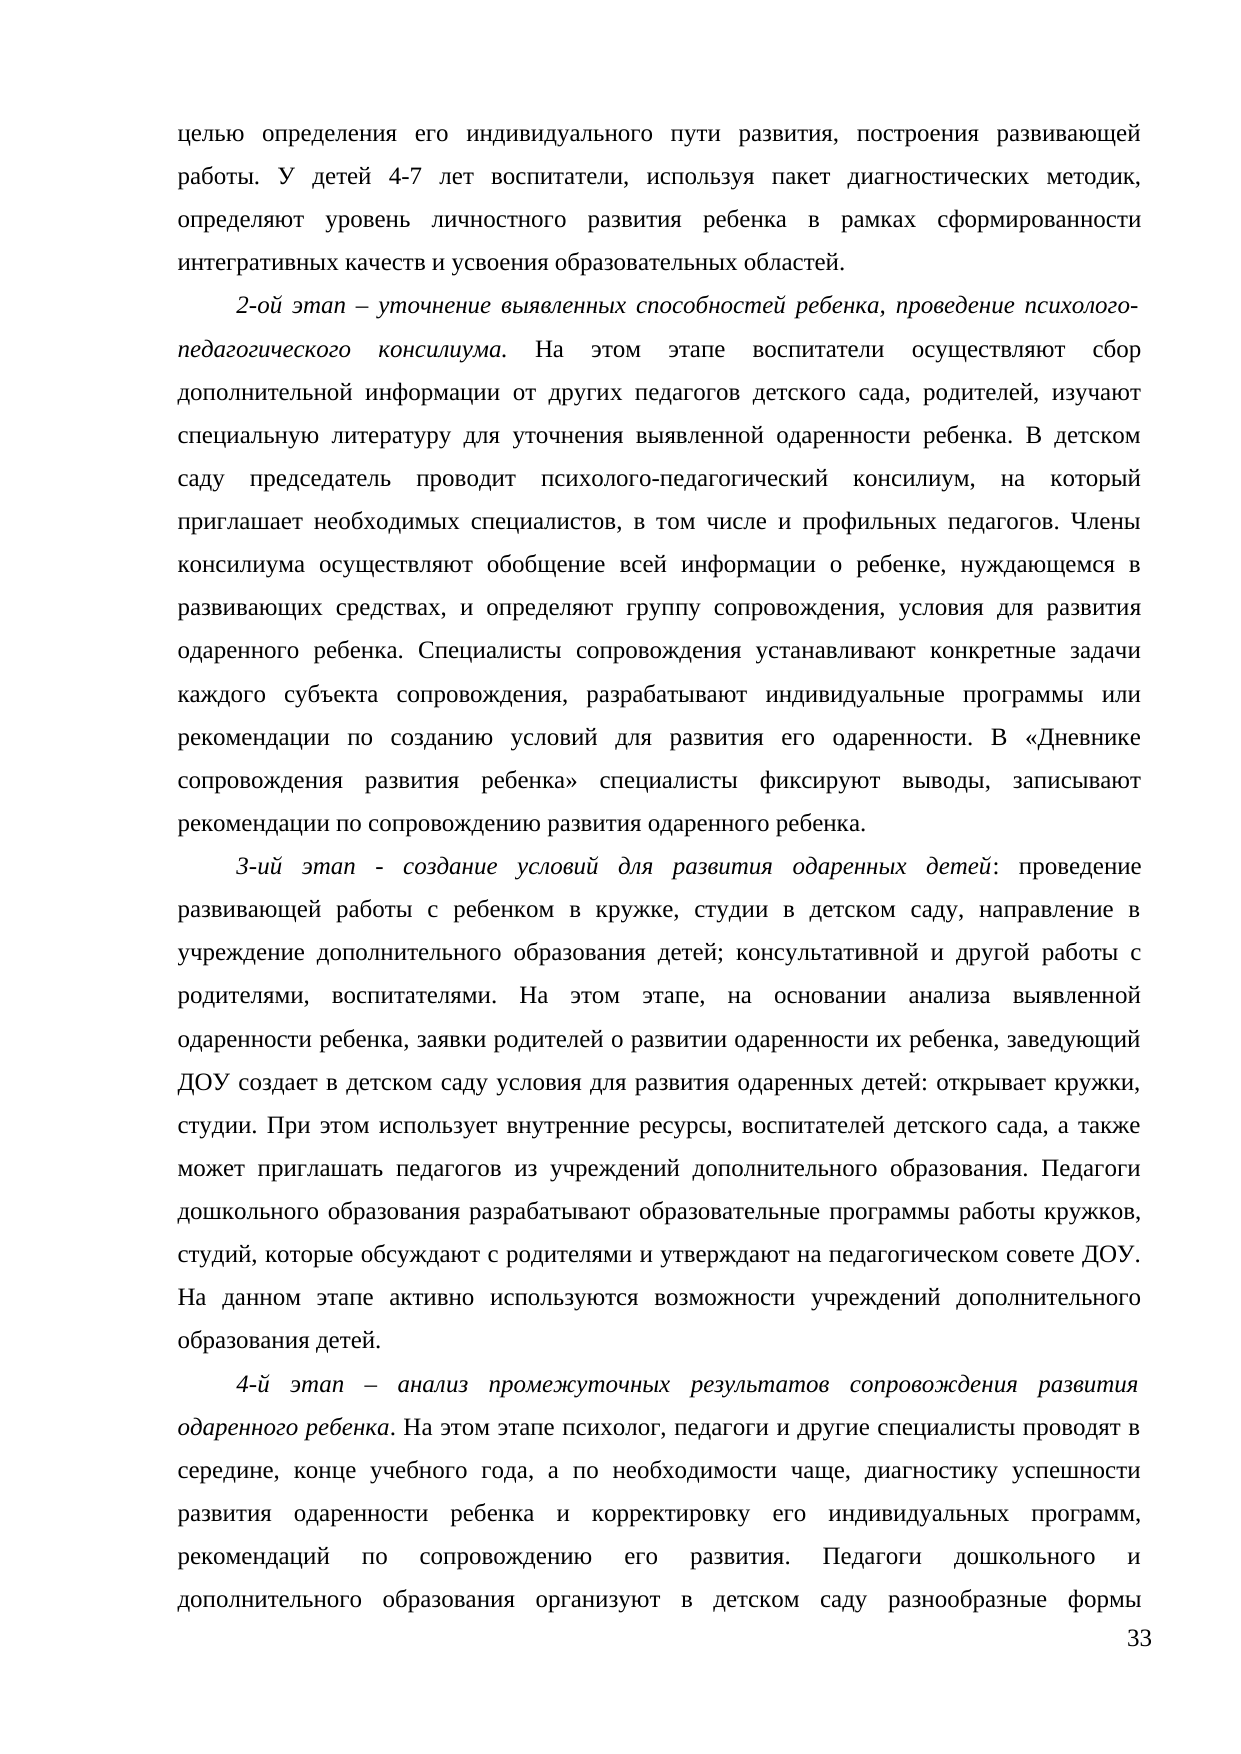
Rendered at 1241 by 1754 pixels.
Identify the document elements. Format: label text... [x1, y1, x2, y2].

text 2-ой этап – уточнение выявленных способностей ребенка, проведение психолого-педагогического консилиума. На этом этапе воспитатели осуществляют сбор дополнительной информации от других педагогов детского сада, родителей, изучают специальную литературу для уточнения выявленной одаренности ребенка. В детском саду председатель проводит психолого-педагогический консилиум, на который приглашает необходимых специалистов, в том числе и профильных педагогов. Члены консилиума осуществляют обобщение всей информации о ребенке, нуждающемся в развивающих средствах, и определяют группу сопровождения, условия для развития одаренного ребенка. Специалисты сопровождения устанавливают конкретные задачи каждого субъекта сопровождения, разрабатывают индивидуальные программы или рекомендации по созданию условий для развития его одаренности. В «Дневнике сопровождения развития ребенка» специалисты фиксируют выводы, записывают рекомендации по сопровождению развития одаренного ребенка. [177, 291, 1142, 837]
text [177, 1369, 1142, 1613]
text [177, 118, 1142, 276]
text 3-ий этап - создание условий для развития одаренных детей: проведение развивающей работы с ребенком в кружке, студии в детском саду, направление в учреждение дополнительного образования детей; консультативной и другой работы с родителями, воспитателями. На этом этапе, на основании анализа выявленной одаренности ребенка, заявки родителей о развитии одаренности их ребенка, заведующий ДОУ создает в детском саду условия для развития одаренных детей: открывает кружки, студии. При этом использует внутренние ресурсы, воспитателей детского сада, а также может приглашать педагогов из учреждений дополнительного образования. Педагоги дошкольного образования разрабатывают образовательные программы работы кружков, студий, которые обсуждают с родителями и утверждают на педагогическом совете ДОУ. На данном этапе активно используются возможности учреждений дополнительного образования детей. [177, 851, 1142, 1354]
